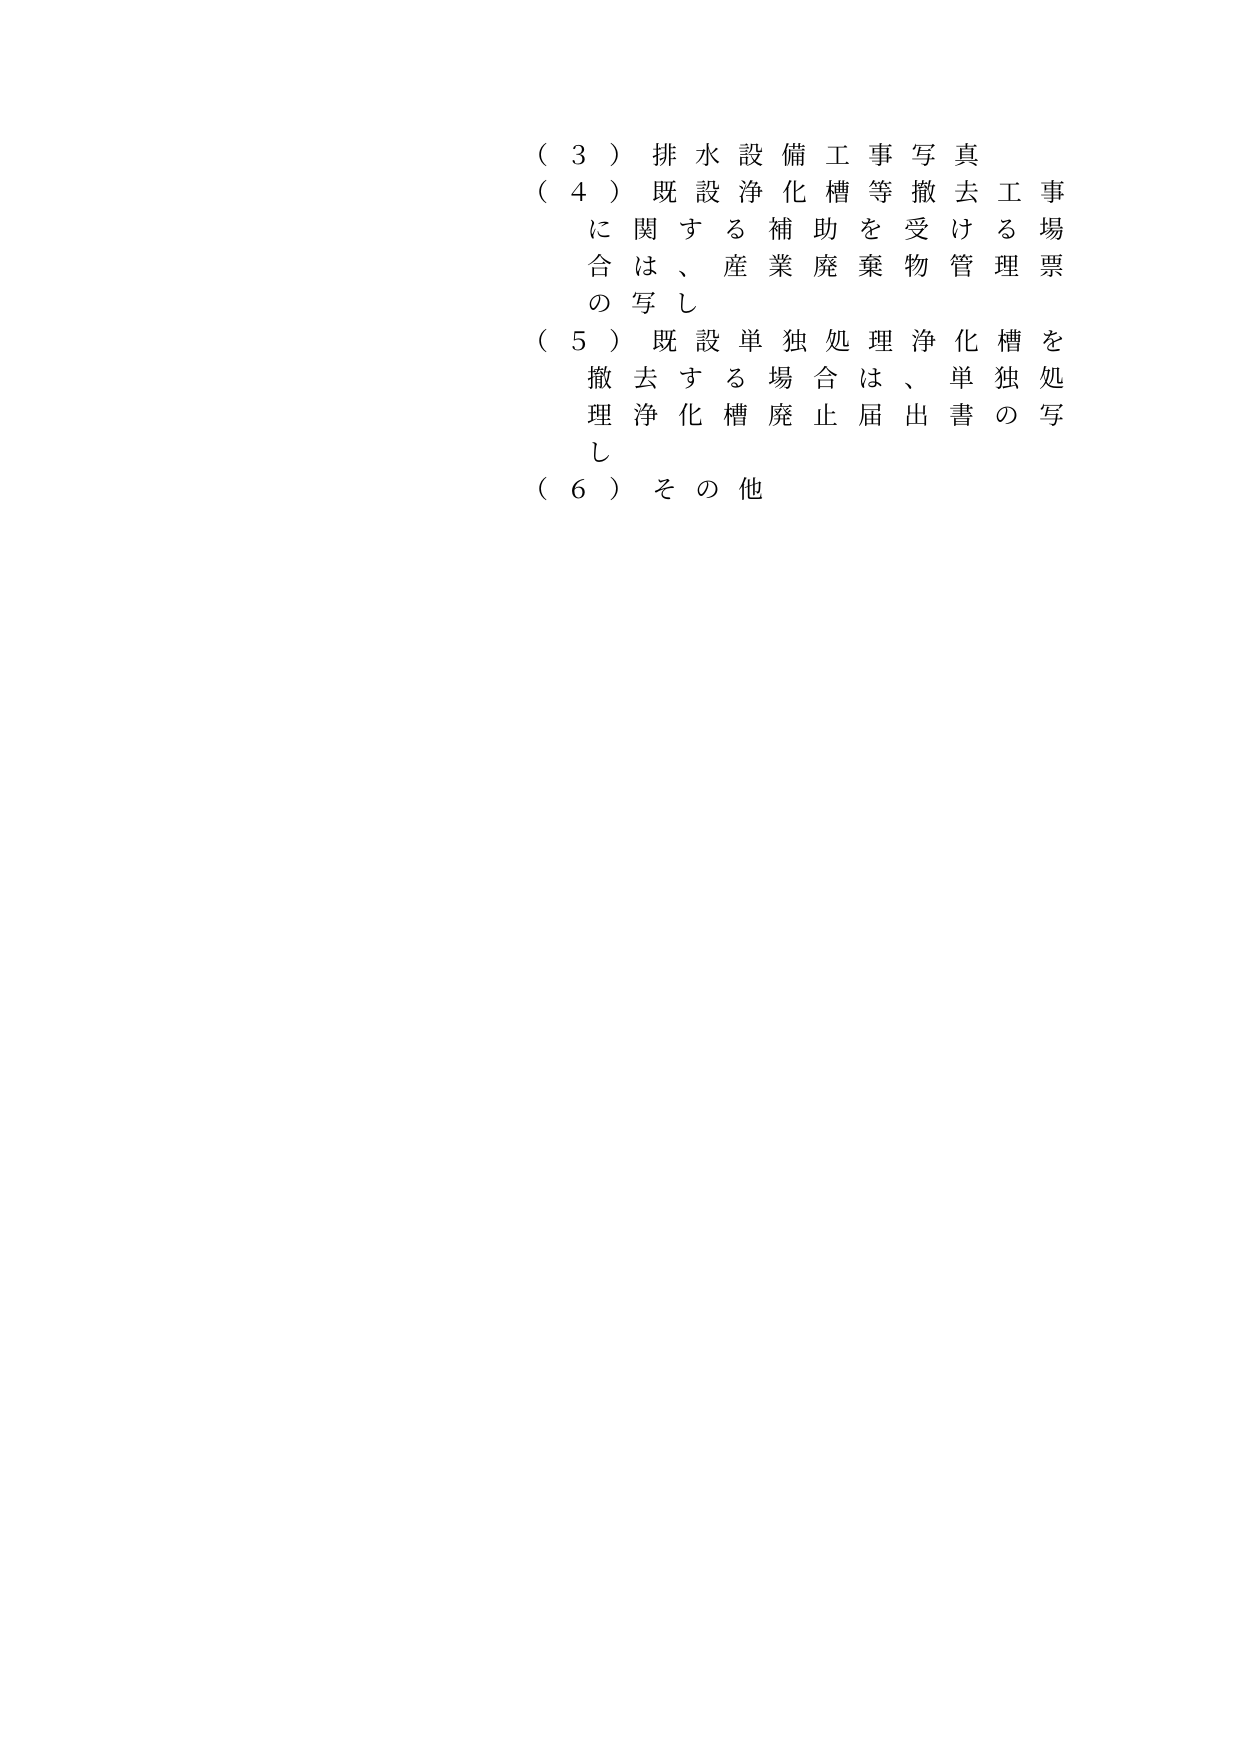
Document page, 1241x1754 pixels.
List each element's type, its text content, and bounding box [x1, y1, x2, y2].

text （６）その他 [422, 469, 1084, 506]
text （３）排水設備工事写真 [422, 135, 1084, 172]
text （４）既設浄化槽等撤去工事に関する補助を受ける場合は、産業廃棄物管理票の写し [511, 172, 1084, 321]
text （５）既設単独処理浄化槽を撤去する場合は、単独処理浄化槽廃止届出書の写し [511, 321, 1084, 469]
